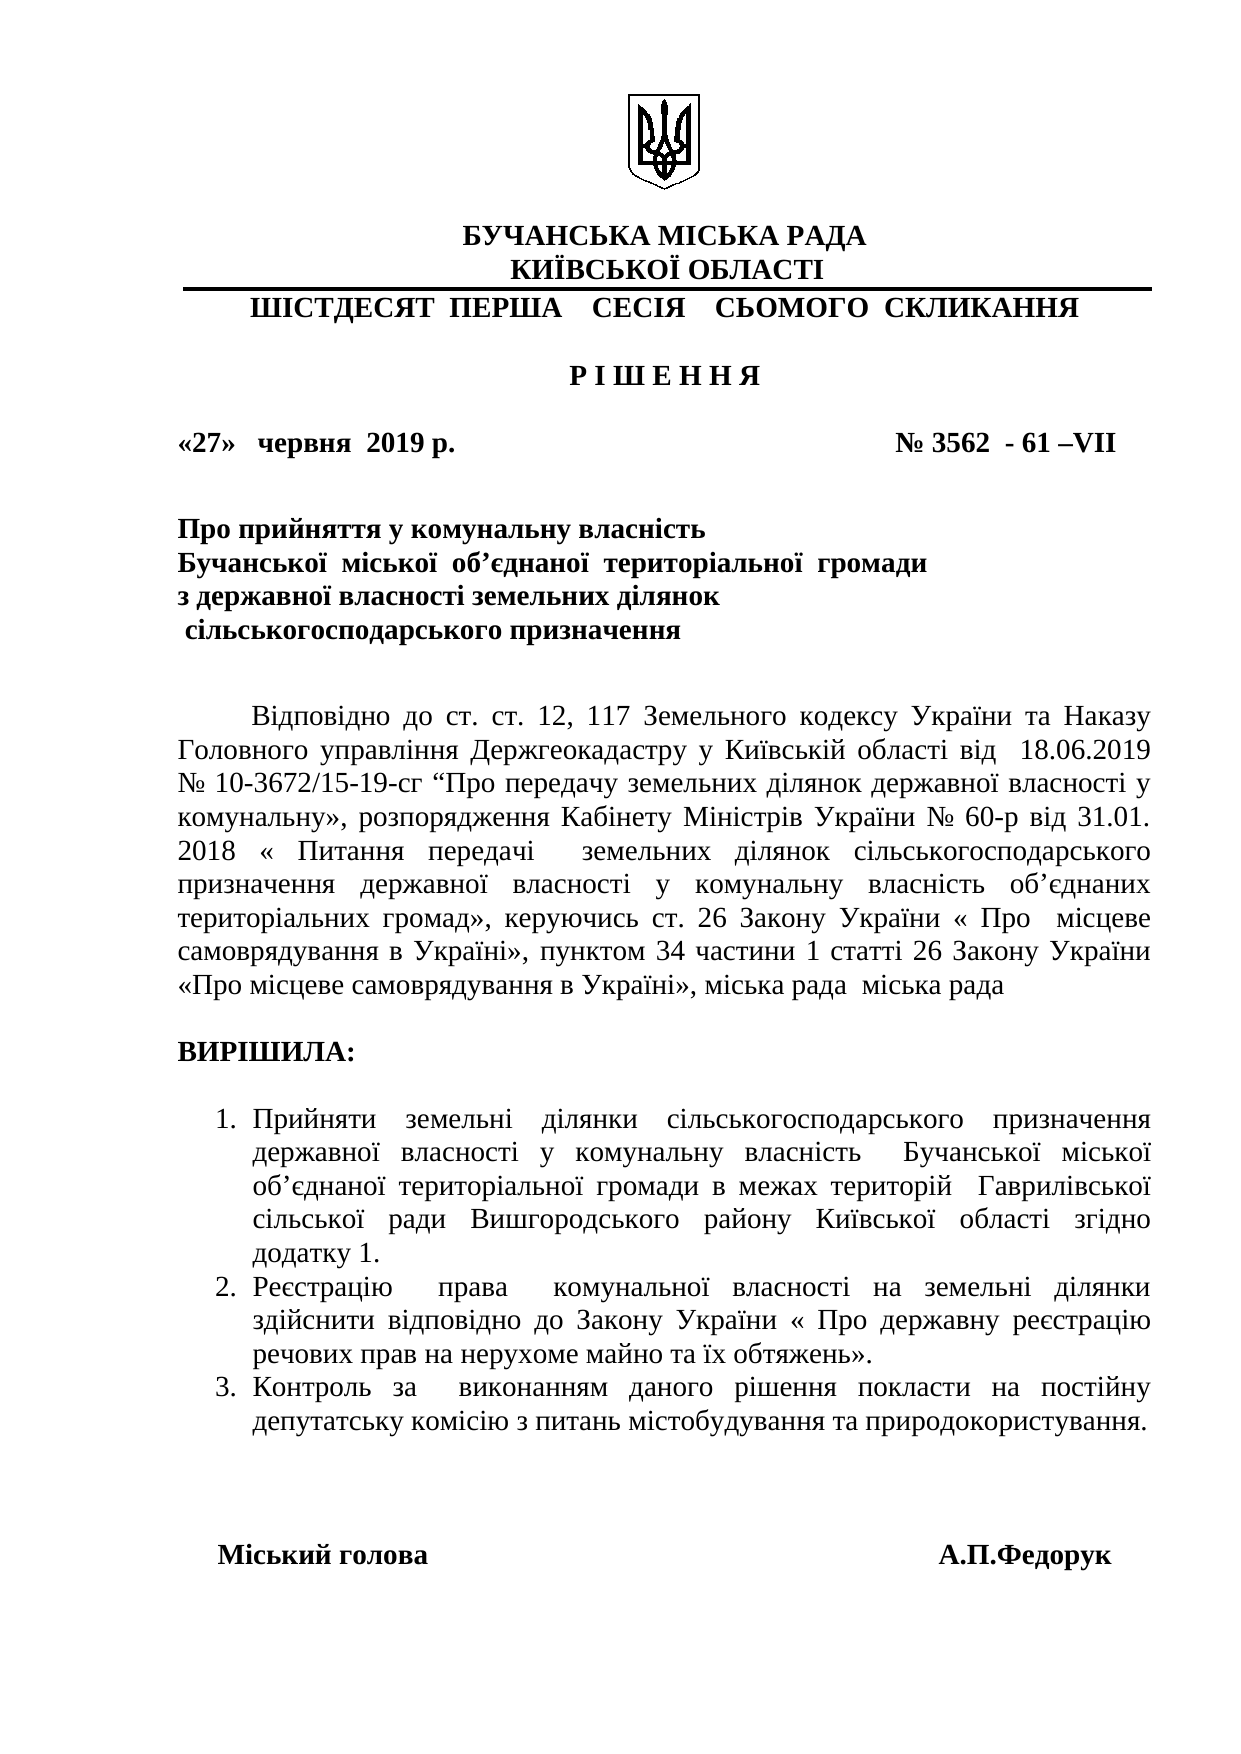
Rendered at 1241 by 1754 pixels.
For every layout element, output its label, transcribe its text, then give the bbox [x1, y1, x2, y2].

text «27» червня 2019 р. № 3562 - 61 –VІІ [177, 425, 1152, 458]
text з державної власності земельних ділянок [177, 578, 1152, 612]
text БУЧАНСЬКА МІСЬКА РАДА [177, 218, 1152, 252]
text Р І Ш Е Н Н Я [177, 358, 1152, 391]
text КИЇВСЬКОЇ ОБЛАСТІ [183, 252, 1152, 287]
text ШІСТДЕСЯТ ПЕРША СЕСІЯ СЬОМОГО СКЛИКАННЯ [177, 291, 1152, 324]
list Прийняти земельні ділянки сільськогосподарського призначення державної власності у комунальну власність Бучанської міської об’єднаної територіальної громади в межах територій Гаврилівської сільської ради Вишгородського району Київської області згідно додатку 1. [215, 1101, 1152, 1269]
list Контроль за виконанням даного рішення покласти на постійну депутатську комісію з питань містобудування та природокористування. [215, 1369, 1152, 1436]
text Про прийняття у комунальну власність [177, 511, 1152, 545]
list Реєстрацію права комунальної власності на земельні ділянки здійснити відповідно до Закону України « Про державну реєстрацію речових прав на нерухоме майно та їх обтяжень». [215, 1269, 1152, 1369]
text сільськогосподарського призначення [177, 612, 1152, 646]
text Відповідно до ст. ст. 12, 117 Земельного кодексу України та Наказу Головного управління Держгеокадастру у Київській області від 18.06.2019 № 10-3672/15-19-сг “Про передачу земельних ділянок державної власності у комунальну», розпорядження Кабінету Міністрів України № 60-р від 31.01. 2018 « Питання передачі земельних ділянок сільськогосподарського призначення державної власності у комунальну власність об’єднаних територіальних громад», керуючись ст. 26 Закону України « Про місцеве самоврядування в Україні», пунктом 34 частини 1 статті 26 Закону України «Про місцеве самоврядування в Україні», міська рада міська рада [177, 698, 1152, 1000]
text Бучанської міської об’єднаної територіальної громади [177, 545, 1152, 578]
text Міський голова А.П.Федорук [177, 1537, 1152, 1571]
text ВИРІШИЛА: [177, 1034, 1152, 1067]
